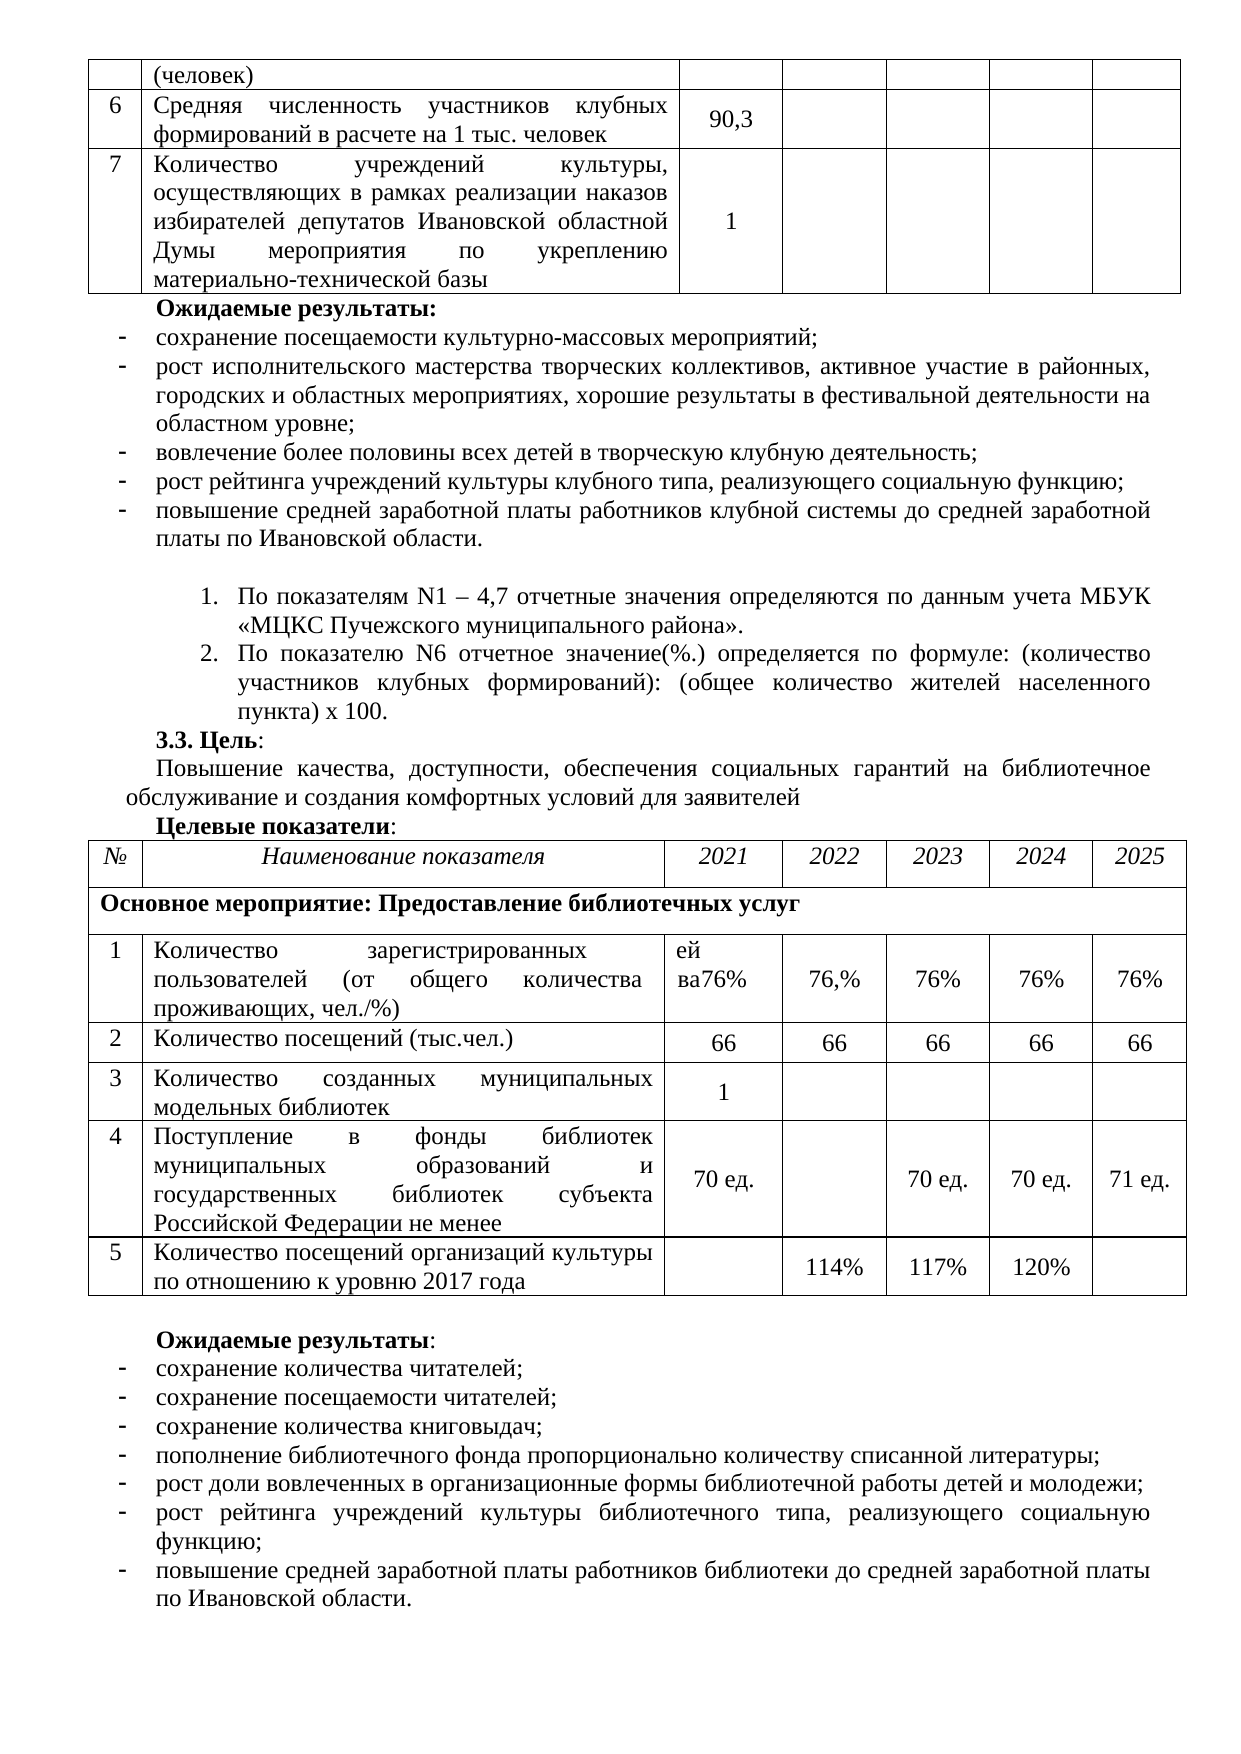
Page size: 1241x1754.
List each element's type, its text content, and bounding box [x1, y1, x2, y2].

table_cell [1093, 1238, 1186, 1295]
table_cell [783, 90, 886, 148]
table_cell 3 [89, 1063, 142, 1120]
list рост рейтинга учреждений культуры клубного типа, реализующего социальную функцию; [118, 466, 1152, 495]
table_cell Количество зарегистрированных ей пользователей (от общего количества ва проживающих, чел./%) [143, 935, 664, 1022]
text 3.3. Цель: [126, 725, 1152, 753]
table_cell 5 [89, 60, 141, 89]
list рост исполнительского мастерства творческих коллективов, активное участие в районных, городских и областных мероприятиях, хорошие результаты в фестивальной деятельности на областном уровне; [118, 351, 1152, 437]
table_cell 120% [990, 1238, 1092, 1295]
table_cell [990, 60, 1092, 89]
list По показателю N6 отчетное значение(%.) определяется по формуле: (количество участников клубных формирований): (общее количество жителей населенного пункта) x 100. [200, 638, 1152, 725]
list повышение средней заработной платы работников клубной системы до средней заработной платы по Ивановской области. [118, 495, 1152, 552]
table_cell 66 [665, 1023, 782, 1062]
list повышение средней заработной платы работников библиотеки до средней заработной платы по Ивановской области. [118, 1555, 1152, 1612]
table_cell 76% [665, 935, 782, 1022]
table_cell Средняя численность участников клубных формирований в расчете на 1 тыс. человек [142, 90, 679, 148]
table_cell 66 [990, 1023, 1092, 1062]
table_cell 66 [1093, 1023, 1186, 1062]
list сохранение количества книговыдач; [118, 1411, 1152, 1440]
table_cell [1093, 149, 1180, 292]
table_cell 6 [89, 90, 141, 148]
table_cell [887, 60, 989, 89]
list пополнение библиотечного фонда пропорционально количеству списанной литературы; [118, 1440, 1152, 1468]
table_cell 4 [89, 1121, 142, 1236]
table_cell [783, 149, 886, 292]
table_header 2023 [887, 841, 989, 887]
text Ожидаемые результаты: [126, 294, 1152, 322]
table_cell 117% [887, 1238, 989, 1295]
table_cell 2 [89, 1023, 142, 1062]
list По показателям N1 – 4,7 отчетные значения определяются по данным учета МБУК «МЦКС Пучежского муниципального района». [200, 581, 1152, 638]
table_cell 114% [783, 1238, 886, 1295]
table_cell [887, 149, 989, 292]
table_cell 70 ед. [990, 1121, 1092, 1236]
table_header № [89, 841, 142, 887]
table_cell 1 [665, 1063, 782, 1120]
list сохранение посещаемости читателей; [118, 1382, 1152, 1411]
table_cell Поступление в фонды библиотек муниципальных образований и государственных библиотек субъекта Российской Федерации не менее [143, 1121, 664, 1236]
text Повышение качества, доступности, обеспечения социальных гарантий на библиотечное обслуживание и создания комфортных условий для заявителей [126, 753, 1152, 811]
table_cell 70 ед. [665, 1121, 782, 1236]
table_header 2022 [783, 841, 886, 887]
list сохранение посещаемости культурно-массовых мероприятий; [118, 322, 1152, 351]
table_cell 70 ед. [887, 1121, 989, 1236]
table_cell [887, 90, 989, 148]
table_cell [990, 90, 1092, 148]
table_cell 76% [887, 935, 989, 1022]
table_cell 76% [1093, 935, 1186, 1022]
list вовлечение более половины всех детей в творческую клубную деятельность; [118, 437, 1152, 466]
table_cell [990, 149, 1092, 292]
table_cell 5 [89, 1238, 142, 1295]
text Ожидаемые результаты: [126, 1325, 1152, 1353]
table_cell 1 [680, 60, 782, 89]
table_cell [1093, 60, 1180, 89]
table_cell Количество созданных муниципальных модельных библиотек [143, 1063, 664, 1120]
table_cell Основное мероприятие: Предоставление библиотечных услуг [89, 888, 1186, 934]
table_cell 1 [680, 149, 782, 292]
text Целевые показатели: [126, 811, 1152, 840]
table_cell 90,3 [680, 90, 782, 148]
table_cell 71 ед. [1093, 1121, 1186, 1236]
table_cell 76,% [783, 935, 886, 1022]
table_cell 66 [783, 1023, 886, 1062]
table_cell [1093, 90, 1180, 148]
table_cell [887, 1063, 989, 1120]
table_cell [665, 1238, 782, 1295]
table_header 2025 [1093, 841, 1186, 887]
table_cell 7 [89, 149, 141, 292]
table_header 2021 [665, 841, 782, 887]
list рост доли вовлеченных в организационные формы библиотечной работы детей и молодежи; [118, 1468, 1152, 1497]
list сохранение количества читателей; [118, 1353, 1152, 1382]
table_cell 1 [89, 935, 142, 1022]
table_cell [783, 60, 886, 89]
list рост рейтинга учреждений культуры библиотечного типа, реализующего социальную функцию; [118, 1497, 1152, 1555]
table_cell [990, 1063, 1092, 1120]
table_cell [142, 60, 679, 89]
table_cell Количество посещений (тыс.чел.) [143, 1023, 664, 1062]
table_header Наименование показателя [143, 841, 664, 887]
table_cell 76% [990, 935, 1092, 1022]
table_cell [783, 1121, 886, 1236]
table_cell 66 [887, 1023, 989, 1062]
table_cell [783, 1063, 886, 1120]
table_header 2024 [990, 841, 1092, 887]
table_cell Количество учреждений культуры, осуществляющих в рамках реализации наказов избирателей депутатов Ивановской областной Думы мероприятия по укреплению материально-технической базы [142, 149, 679, 292]
table_cell [1093, 1063, 1186, 1120]
table_cell Количество посещений организаций культуры по отношению к уровню 2017 года [143, 1238, 664, 1295]
